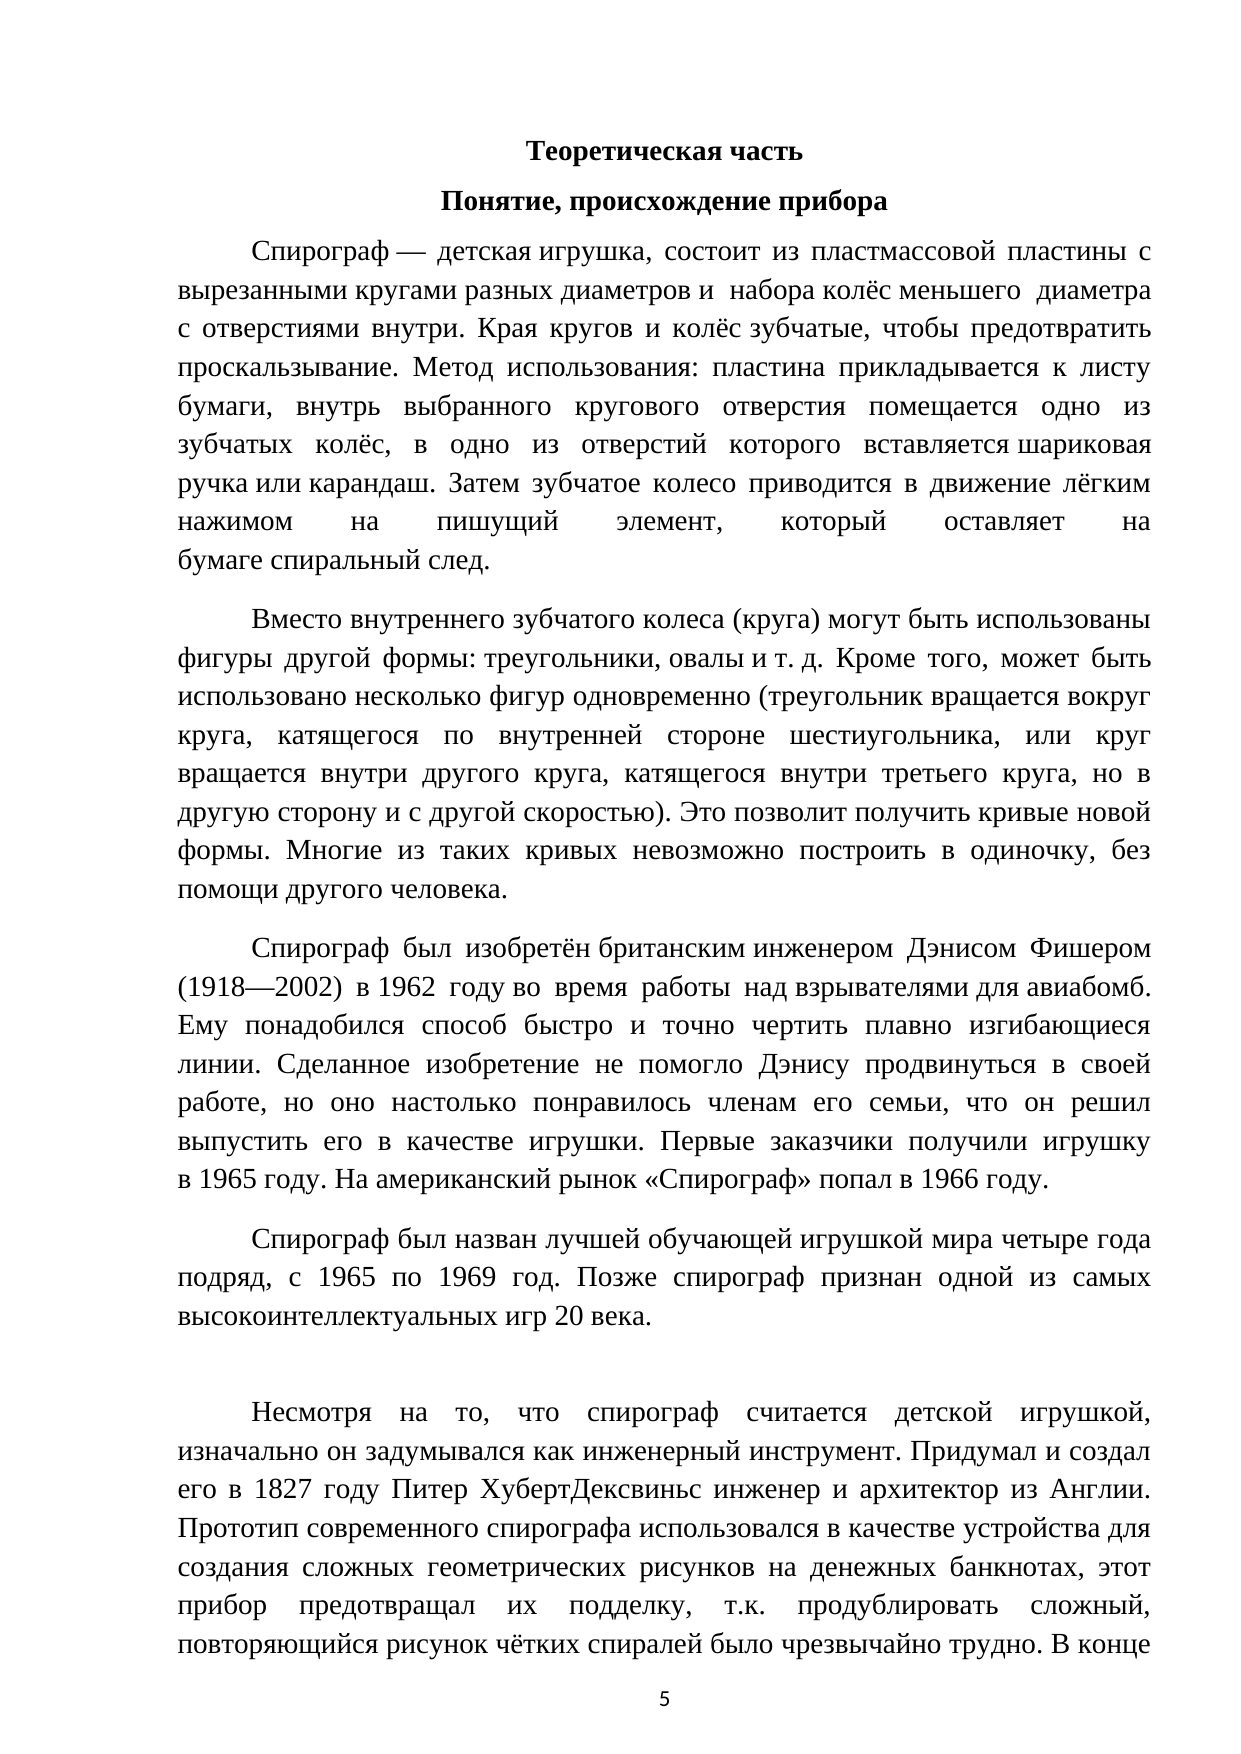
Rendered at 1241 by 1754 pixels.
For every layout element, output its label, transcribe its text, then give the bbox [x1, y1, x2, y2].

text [177, 1394, 1152, 1659]
text Понятие, происхождение прибора [177, 183, 1152, 217]
text Вместо внутреннего зубчатого колеса (круга) могут быть использованы фигуры другой формы: треугольники, овалы и т. д. Кроме того, может быть использовано несколько фигур одновременно (треугольник вращается вокруг круга, катящегося по внутренней стороне шестиугольника, или круг вращается внутри другого круга, катящегося внутри третьего круга, но в другую сторону и с другой скоростью). Это позволит получить кривые новой формы. Многие из таких кривых невозможно построить в одиночку, без помощи другого человека. [177, 601, 1152, 904]
text Спирограф был назван лучшей обучающей игрушкой мира четыре года подряд, с 1965 по 1969 год. Позже спирограф признан одной из самых высокоинтеллектуальных игр 20 века. [177, 1221, 1152, 1332]
text Теоретическая часть [177, 133, 1152, 166]
text Спирограф — детская игрушка, состоит из пластмассовой пластины с вырезанными кругами разных диаметров и набора колёс меньшего диаметра с отверстиями внутри. Края кругов и колёс зубчатые, чтобы предотвратить проскальзывание. Метод использования: пластина прикладывается к листу бумаги, внутрь выбранного кругового отверстия помещается одно из зубчатых колёс, в одно из отверстий которого вставляется шариковая ручка или карандаш. Затем зубчатое колесо приводится в движение лёгким нажимом на пишущий элемент, который оставляет на бумаге спиральный след. [177, 233, 1152, 575]
text Спирограф был изобретён британским инженером Дэнисом Фишером (1918—2002) в 1962 году во время работы над взрывателями для авиабомб. Ему понадобился способ быстро и точно чертить плавно изгибающиеся линии. Сделанное изобретение не помогло Дэнису продвинуться в своей работе, но оно настолько понравилось членам его семьи, что он решил выпустить его в качестве игрушки. Первые заказчики получили игрушку в 1965 году. На американский рынок «Спирограф» попал в 1966 году. [177, 930, 1152, 1195]
